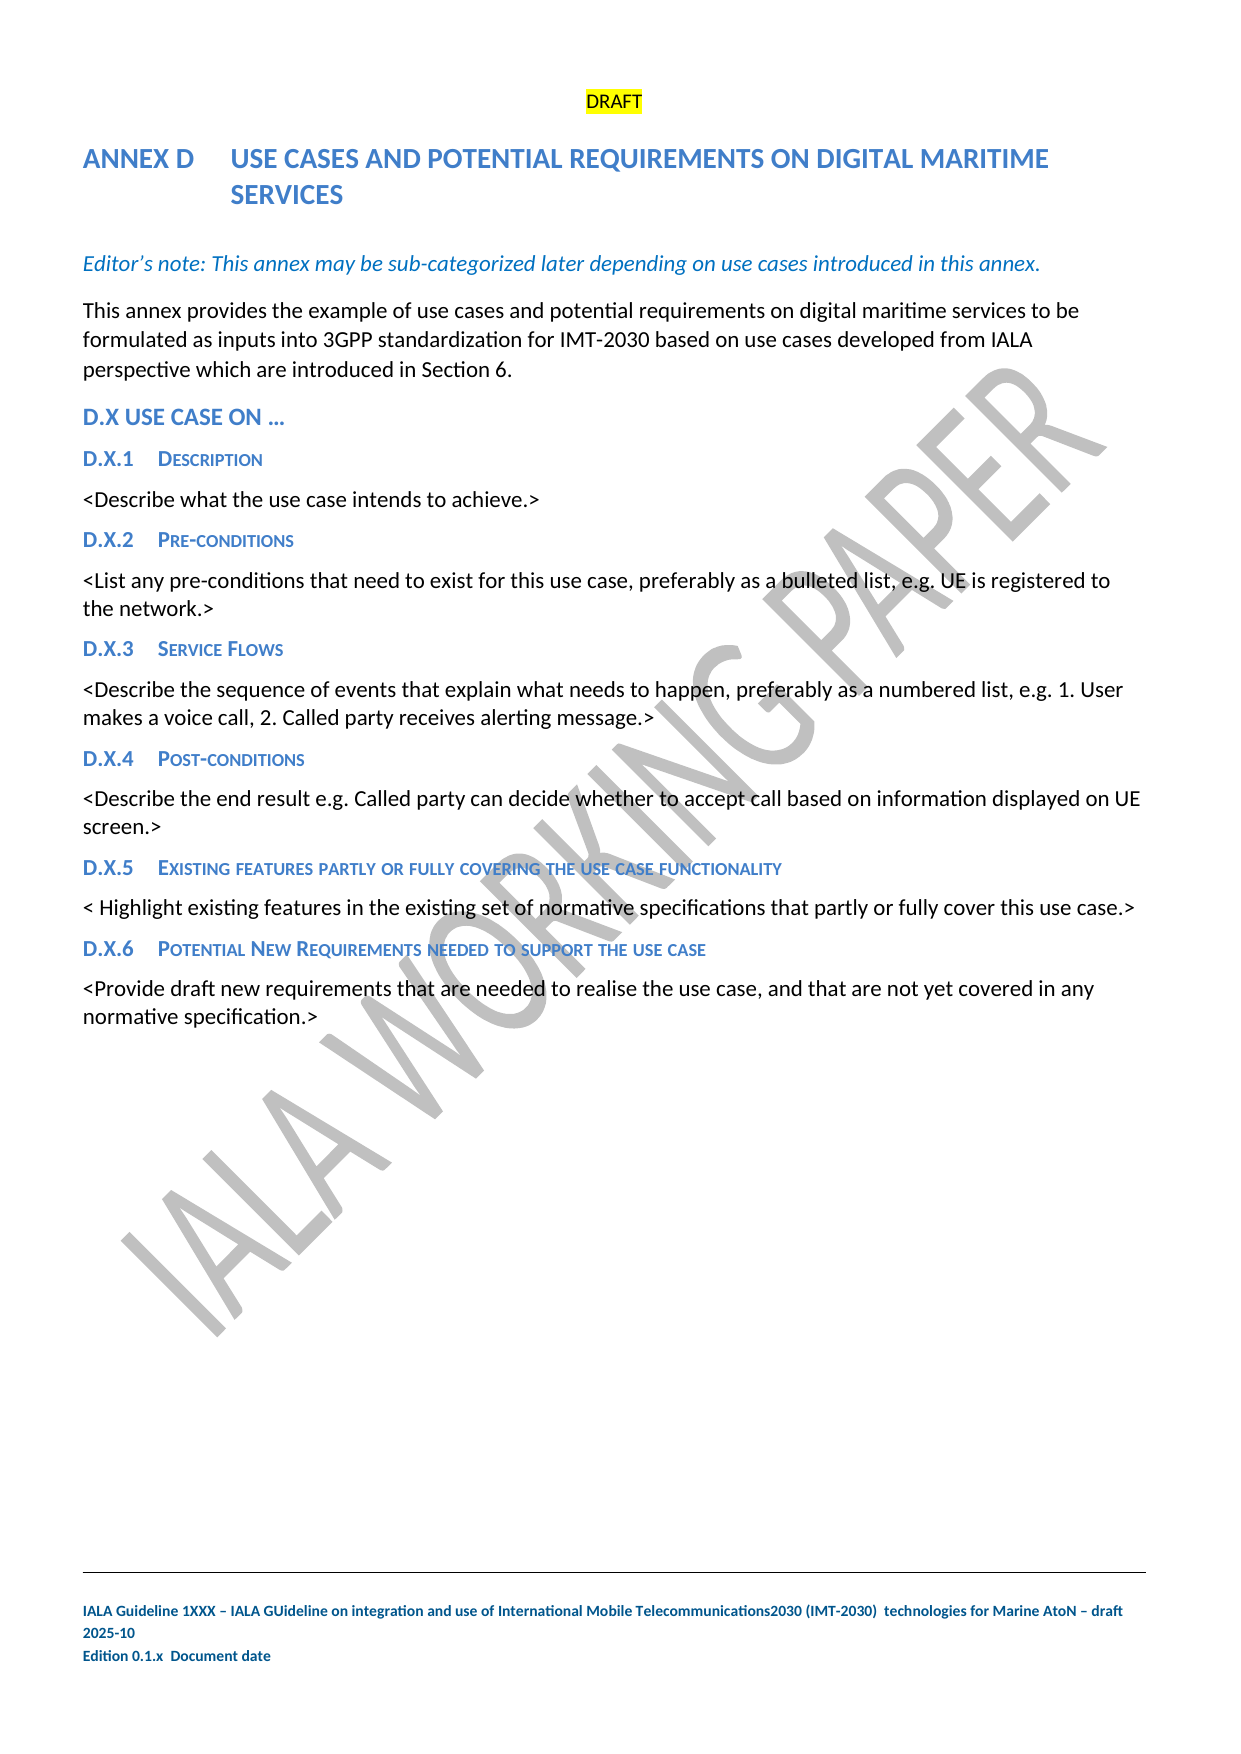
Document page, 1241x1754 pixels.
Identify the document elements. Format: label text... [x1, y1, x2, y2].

text <Describe the sequence of events that explain what needs to happen, preferably as a numbered list, e.g. 1. User makes a voice call, 2. Called party receives alerting message.> [83, 675, 1146, 731]
subtitle D.X.6 Potential New Requirements needed to support the use case [83, 934, 1057, 962]
text Use cases and potential requirements on DIGITAL MARITIME SERVICES [83, 141, 1146, 212]
text <Describe the end result e.g. Called party can decide whether to accept call based on information displayed on UE screen.> [83, 784, 1146, 840]
text <List any pre-conditions that need to exist for this use case, preferably as a bulleted list, e.g. UE is registered to the network.> [83, 566, 1146, 622]
subtitle D.X.3 Service Flows [83, 634, 1057, 663]
text <Provide draft new requirements that are needed to realise the use case, and that are not yet covered in any normative specification.> [83, 974, 1146, 1030]
subtitle D.X.2 Pre-conditions [83, 526, 1057, 553]
subtitle D.X Use case on … [83, 401, 1072, 432]
text <Describe what the use case intends to achieve.> [83, 485, 1146, 513]
text < Highlight existing features in the existing set of normative specifications that partly or fully cover this use case.> [83, 893, 1146, 921]
text This annex provides the example of use cases and potential requirements on digital maritime services to be formulated as inputs into 3GPP standardization for IMT-2030 based on use cases developed from IALA perspective which are introduced in Section 6. [83, 296, 1146, 383]
subtitle D.X.4 Post-conditions [83, 744, 1057, 772]
subtitle D.X.5 Existing features partly or fully covering the use case functionality [83, 853, 1057, 881]
text Editor’s note: This annex may be sub-categorized later depending on use cases introduced in this annex. [83, 249, 1146, 277]
subtitle D.X.1 Description [83, 444, 1057, 472]
